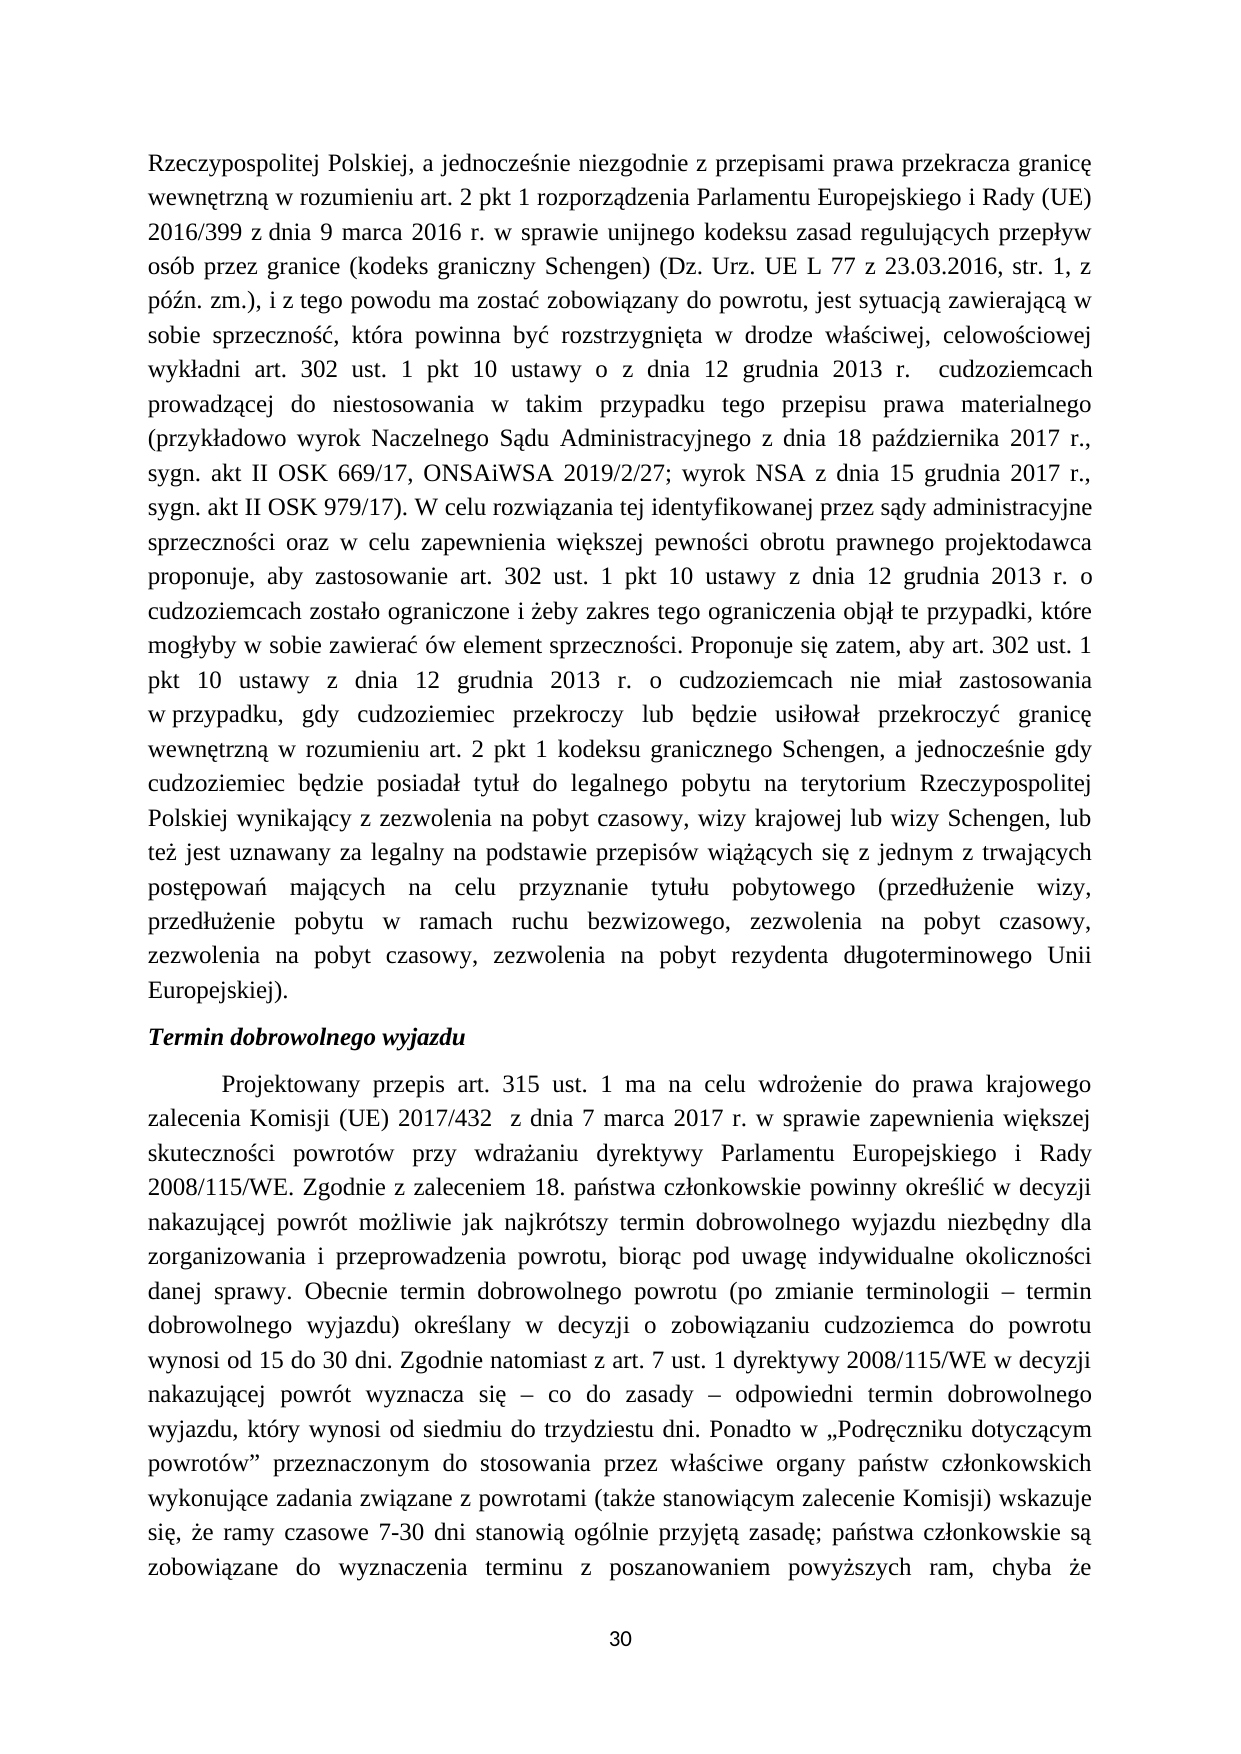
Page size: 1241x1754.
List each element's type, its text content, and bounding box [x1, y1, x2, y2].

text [148, 148, 1093, 1004]
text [148, 1069, 1093, 1581]
list Termin dobrowolnego wyjazdu [148, 1022, 1093, 1051]
